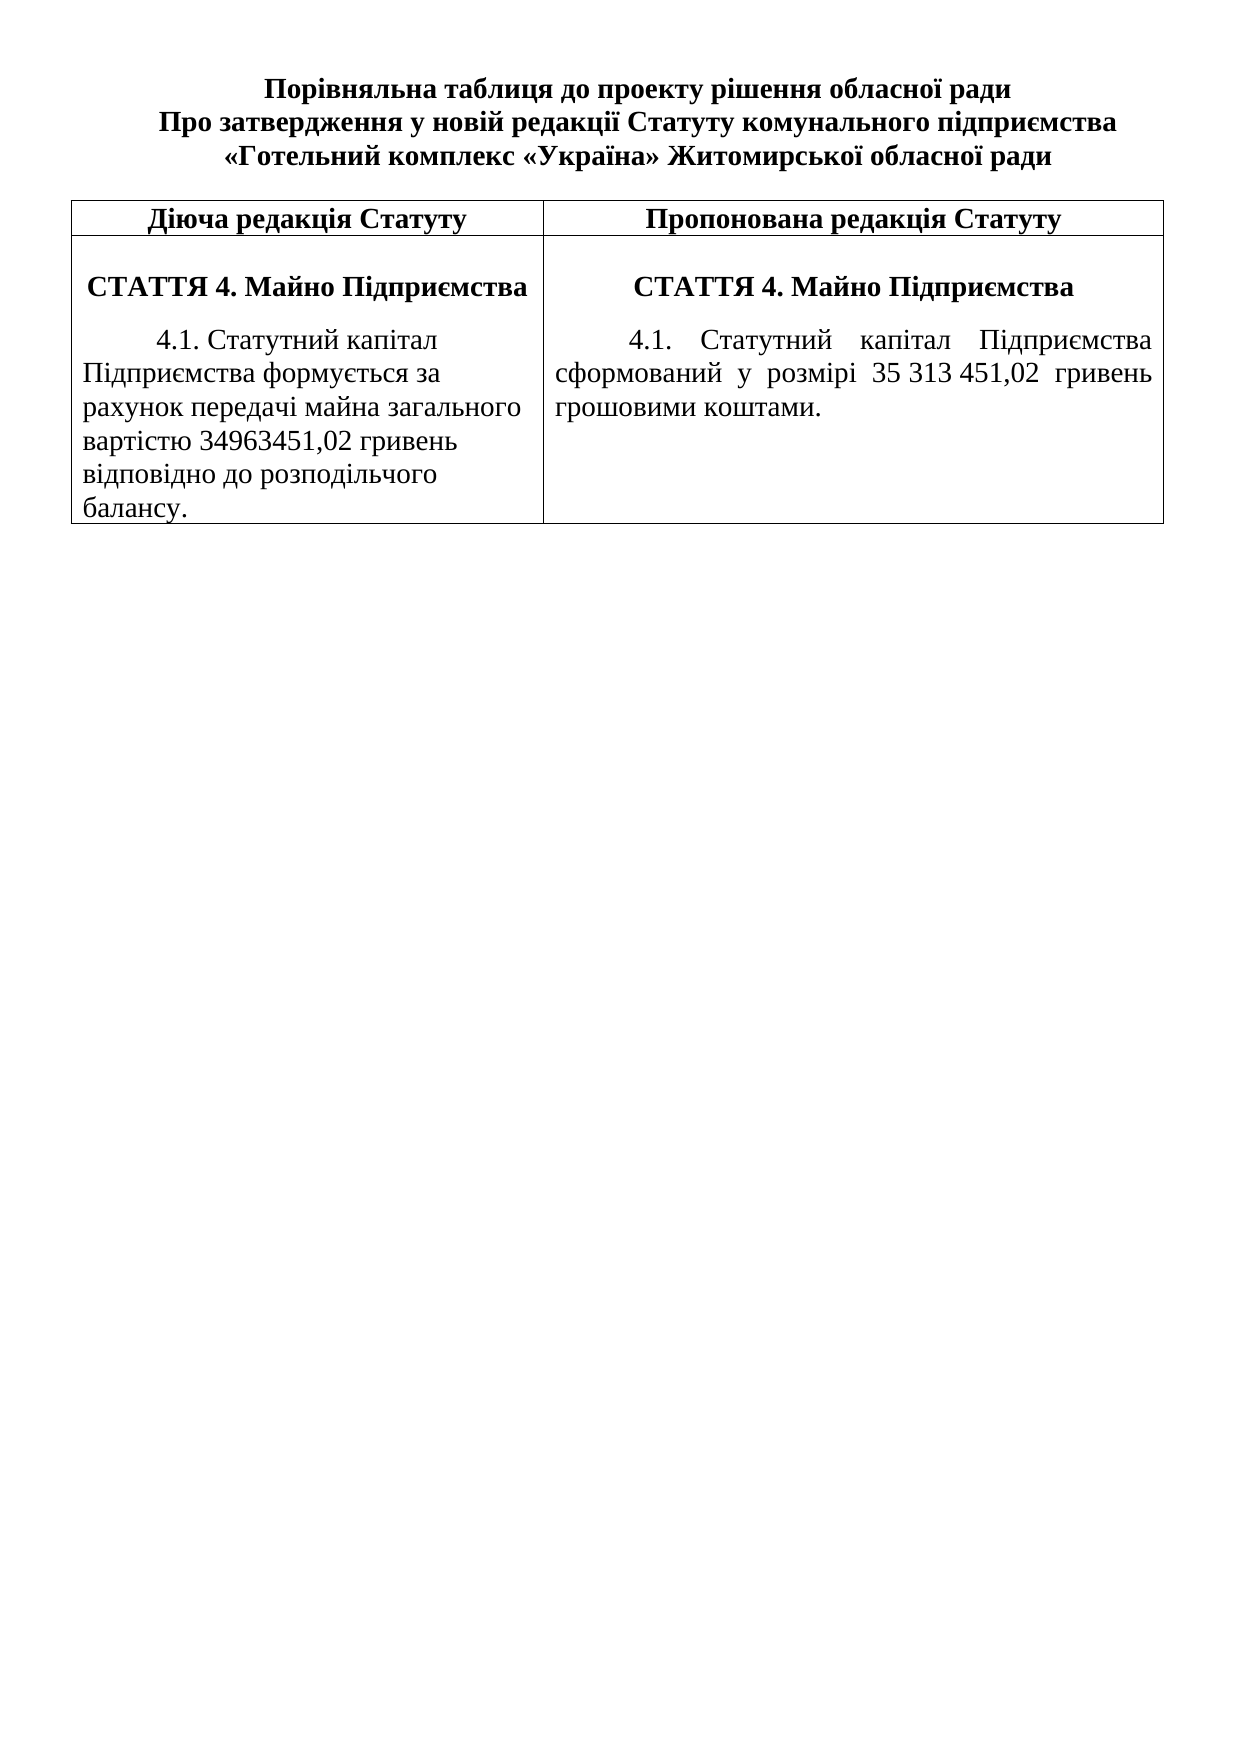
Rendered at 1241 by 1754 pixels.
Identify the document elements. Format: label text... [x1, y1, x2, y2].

text Порівняльна таблиця до проекту рішення обласної ради [100, 71, 1175, 104]
table_cell СТАТТЯ 4. Майно Підприємства 4.1. Статутний капітал Підприємства сформований у розмірі 35 313 451,02 гривень грошовими коштами. [544, 236, 1163, 523]
table_cell СТАТТЯ 4. Майно Підприємства 4.1. Статутний капітал Підприємства формується за рахунок передачі майна загального вартістю 34963451,02 гривень відповідно до розподільчого балансу. [72, 236, 543, 523]
table_header Діюча редакція Статуту [72, 201, 543, 235]
table_header Пропонована редакція Статуту [544, 201, 1163, 235]
text Про затвердження у новій редакції Статуту комунального підприємства «Готельний комплекс «Україна» Житомирської обласної ради [100, 104, 1175, 171]
